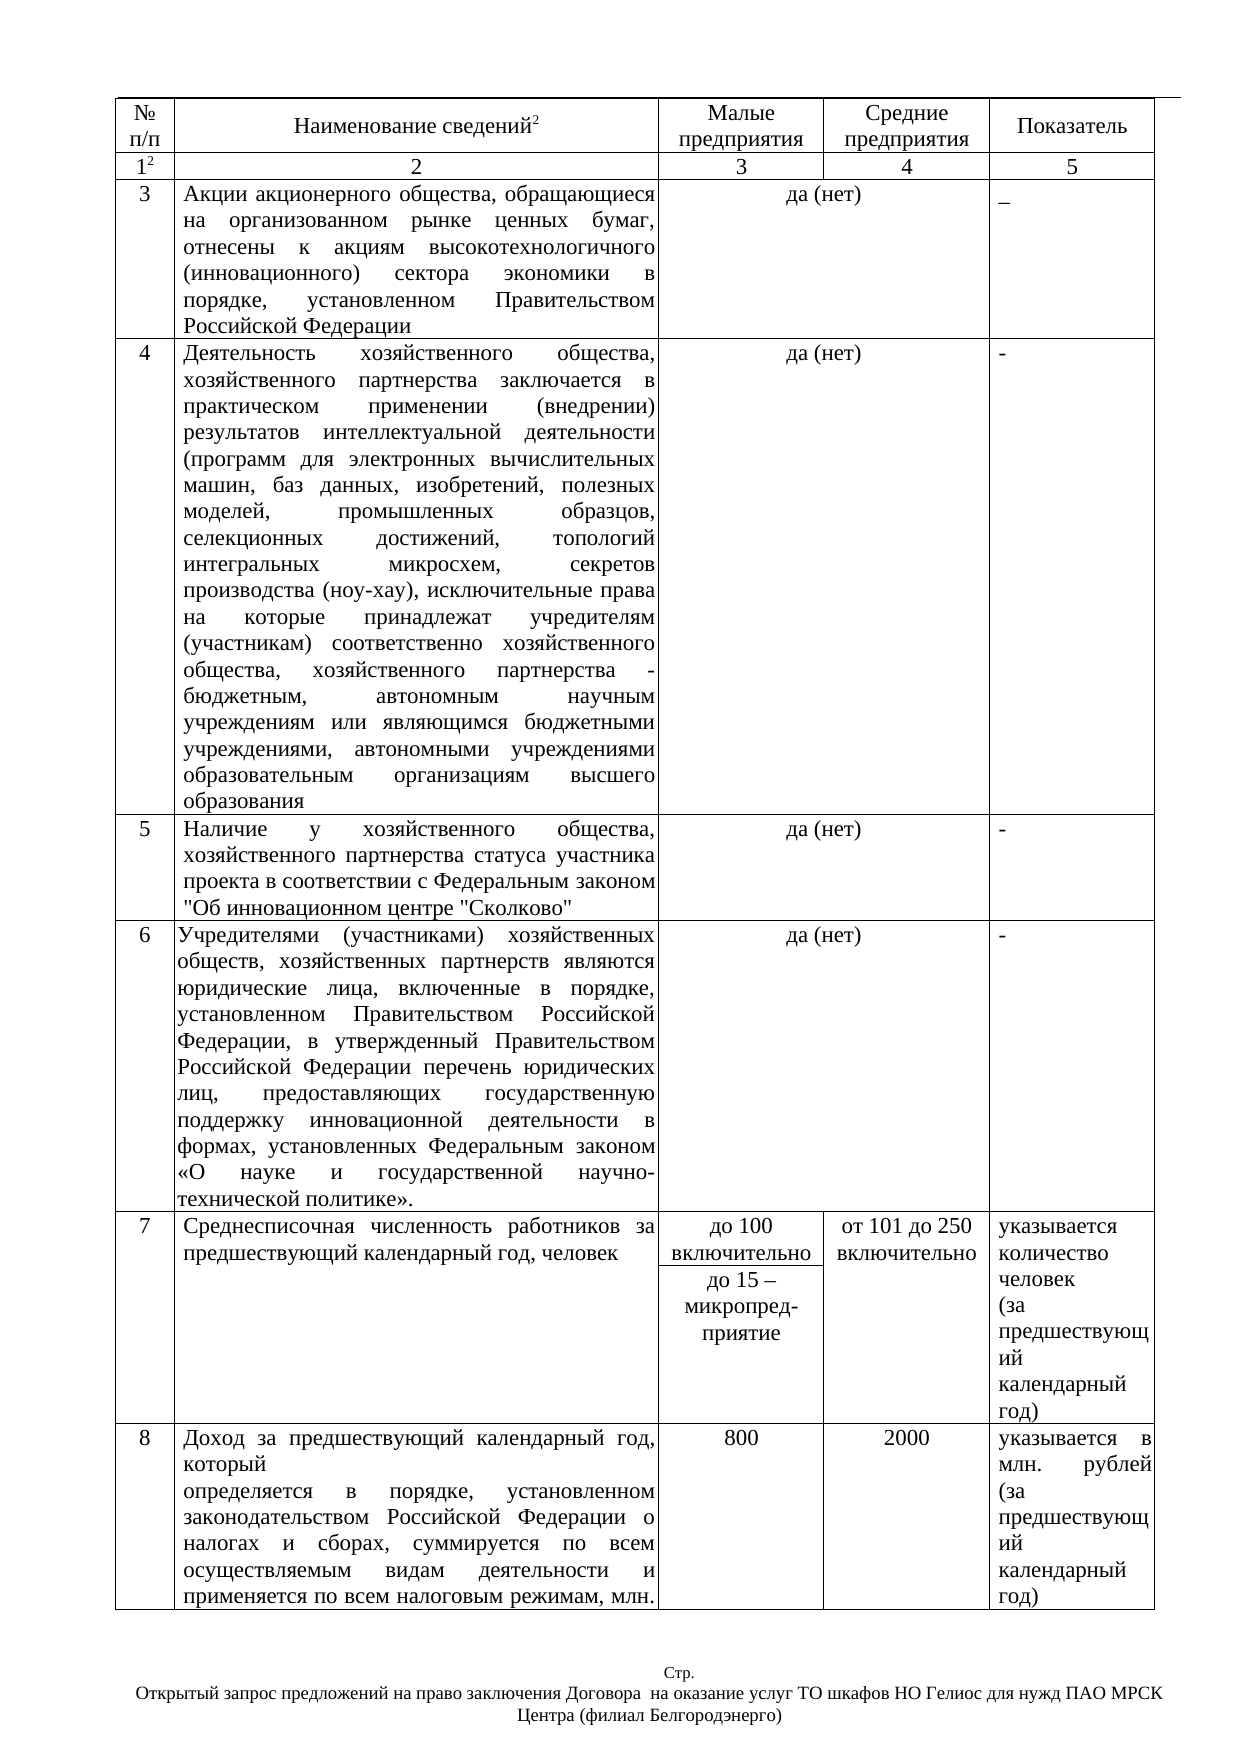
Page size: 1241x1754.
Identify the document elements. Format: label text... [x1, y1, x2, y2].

table_cell - [990, 921, 1154, 1211]
table_cell Акции акционерного общества, обращающиеся на организованном рынке ценных бумаг, отнесены к акциям высокотехнологичного (инновационного) сектора экономики в порядке, установленном Правительством Российской Федерации [175, 180, 658, 338]
table_cell Среднесписочная численность работников за предшествующий календарный год, человек [175, 1212, 658, 1423]
table_cell 2000 [824, 1424, 989, 1608]
table_cell 3 [116, 180, 174, 338]
table_cell да (нет) [659, 180, 989, 338]
table_cell до 15 – микропредприятие [659, 1266, 823, 1423]
table_cell да (нет) [659, 921, 989, 1211]
table_header Малые предприятия [659, 99, 823, 152]
table_cell до 100 включительно [659, 1212, 823, 1265]
table_cell Учредителями (участниками) хозяйственных обществ, хозяйственных партнерств являются юридические лица, включенные в порядке, установленном Правительством Российской Федерации, в утвержденный Правительством Российской Федерации перечень юридических лиц, предоставляющих государственную поддержку инновационной деятельности в формах, установленных Федеральным законом «О науке и государственной научно-технической политике». [175, 921, 658, 1211]
table_cell _ [990, 180, 1154, 338]
table_cell Наличие у хозяйственного общества, хозяйственного партнерства статуса участника проекта в соответствии с Федеральным законом "Об инновационном центре "Сколково" [175, 815, 658, 920]
table_cell - [990, 339, 1154, 814]
table_cell 4 [824, 153, 989, 179]
table_cell указывается количество человек (за предшествующий календарный год) [990, 1212, 1154, 1423]
table_header Наименование сведений2 [175, 99, 658, 152]
table_cell да (нет) [659, 339, 989, 814]
table_cell Деятельность хозяйственного общества, хозяйственного партнерства заключается в практическом применении (внедрении) результатов интеллектуальной деятельности (программ для электронных вычислительных машин, баз данных, изобретений, полезных моделей, промышленных образцов, селекционных достижений, топологий интегральных микросхем, секретов производства (ноу-хау), исключительные права на которые принадлежат учредителям (участникам) соответственно хозяйственного общества, хозяйственного партнерства - бюджетным, автономным научным учреждениям или являющимся бюджетными учреждениями, автономными учреждениями образовательным организациям высшего образования [175, 339, 658, 814]
table_header Показатель [990, 99, 1154, 152]
table_cell от 101 до 250 включительно [824, 1212, 989, 1423]
table_cell 12 [116, 153, 174, 179]
table_cell 6 [116, 921, 174, 1211]
table_cell 5 [990, 153, 1154, 179]
table_cell 3 [659, 153, 823, 179]
table_cell 800 [659, 1424, 823, 1608]
table_header Средние предприятия [824, 99, 989, 152]
table_cell - [990, 815, 1154, 920]
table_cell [175, 1424, 658, 1608]
table_header № п/п [116, 99, 174, 152]
table_cell да (нет) [659, 815, 989, 920]
table_cell 8 [116, 1424, 174, 1608]
table_cell 2 [175, 153, 658, 179]
table_cell 7 [116, 1212, 174, 1423]
table_cell указывается в млн. рублей (за предшествующий календарный год) [990, 1424, 1154, 1608]
table_cell 4 [116, 339, 174, 814]
table_cell 5 [116, 815, 174, 920]
